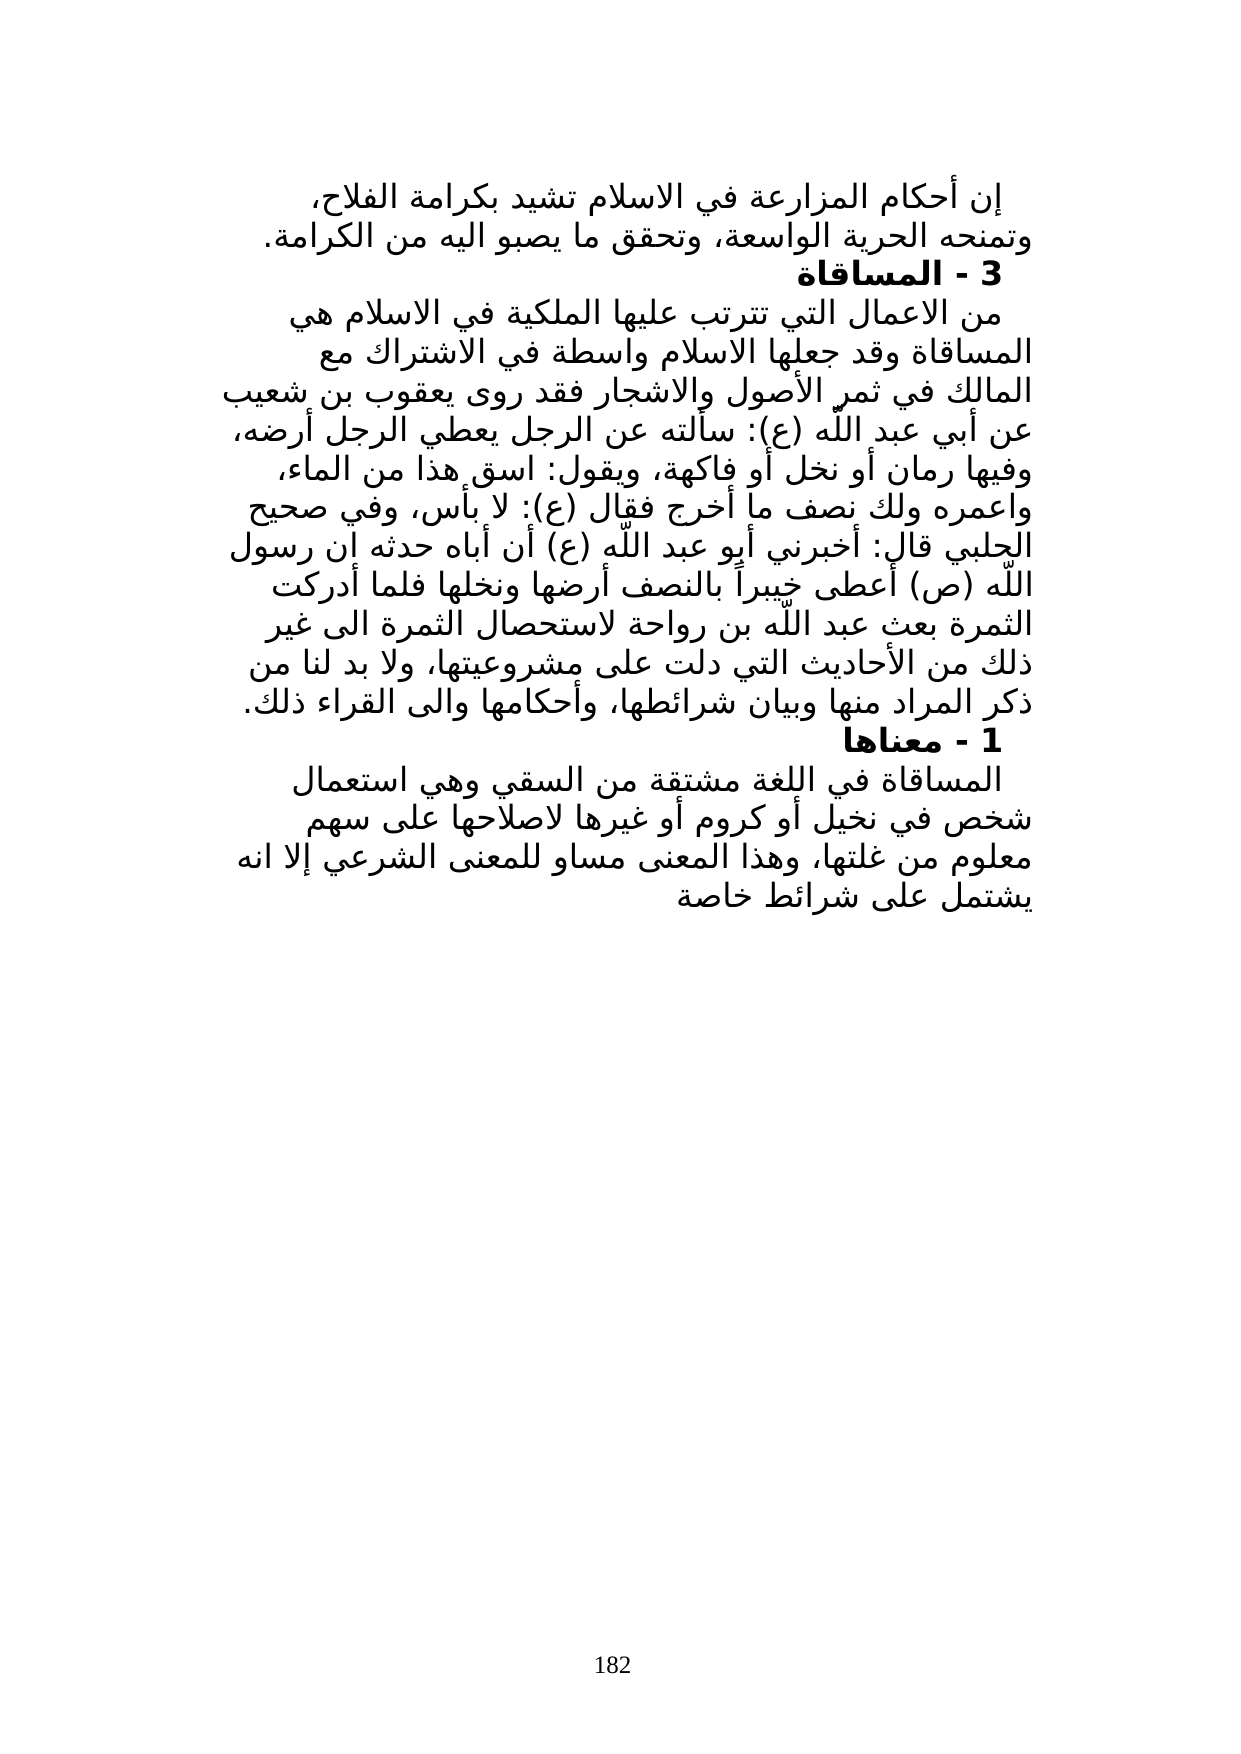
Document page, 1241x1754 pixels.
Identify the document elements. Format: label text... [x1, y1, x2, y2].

text 3 - المساقاة [222, 255, 1033, 294]
text 1 - معناها [222, 721, 1033, 760]
text إن أحكام المزارعة في الاسلام تشيد بكرامة الفلاح، وتمنحه الحرية الواسعة، وتحقق ما يصبو اليه من الكرامة. [222, 177, 1033, 255]
text من الاعمال التي تترتب عليها الملكية في الاسلام هي المساقاة وقد جعلها الاسلام واسطة في الاشتراك مع المالك في ثمر الأصول والاشجار فقد روى يعقوب بن شعيب عن أبي عبد اللّه (ع): سألته عن الرجل يعطي الرجل أرضه، وفيها رمان أو نخل أو فاكهة، ويقول: اسق هذا من الماء، واعمره ولك نصف ما أخرج فقال (ع): لا بأس، وفي صحيح الحلبي قال: أخبرني أبو عبد اللّه (ع) أن أباه حدثه ان رسول اللّه (ص) أعطى خيبراً بالنصف أرضها ونخلها فلما أدركت الثمرة بعث عبد اللّه بن رواحة لاستحصال الثمرة الى غير ذلك من الأحاديث التي دلت على مشروعيتها، ولا بد لنا من ذكر المراد منها وبيان شرائطها، وأحكامها والى القراء ذلك. [222, 294, 1033, 721]
text المساقاة في اللغة مشتقة من السقي وهي استعمال شخص في نخيل أو كروم أو غيرها لاصلاحها على سهم معلوم من غلتها، وهذا المعنى مساو للمعنى الشرعي إلا انه يشتمل على شرائط خاصة [222, 760, 1033, 915]
